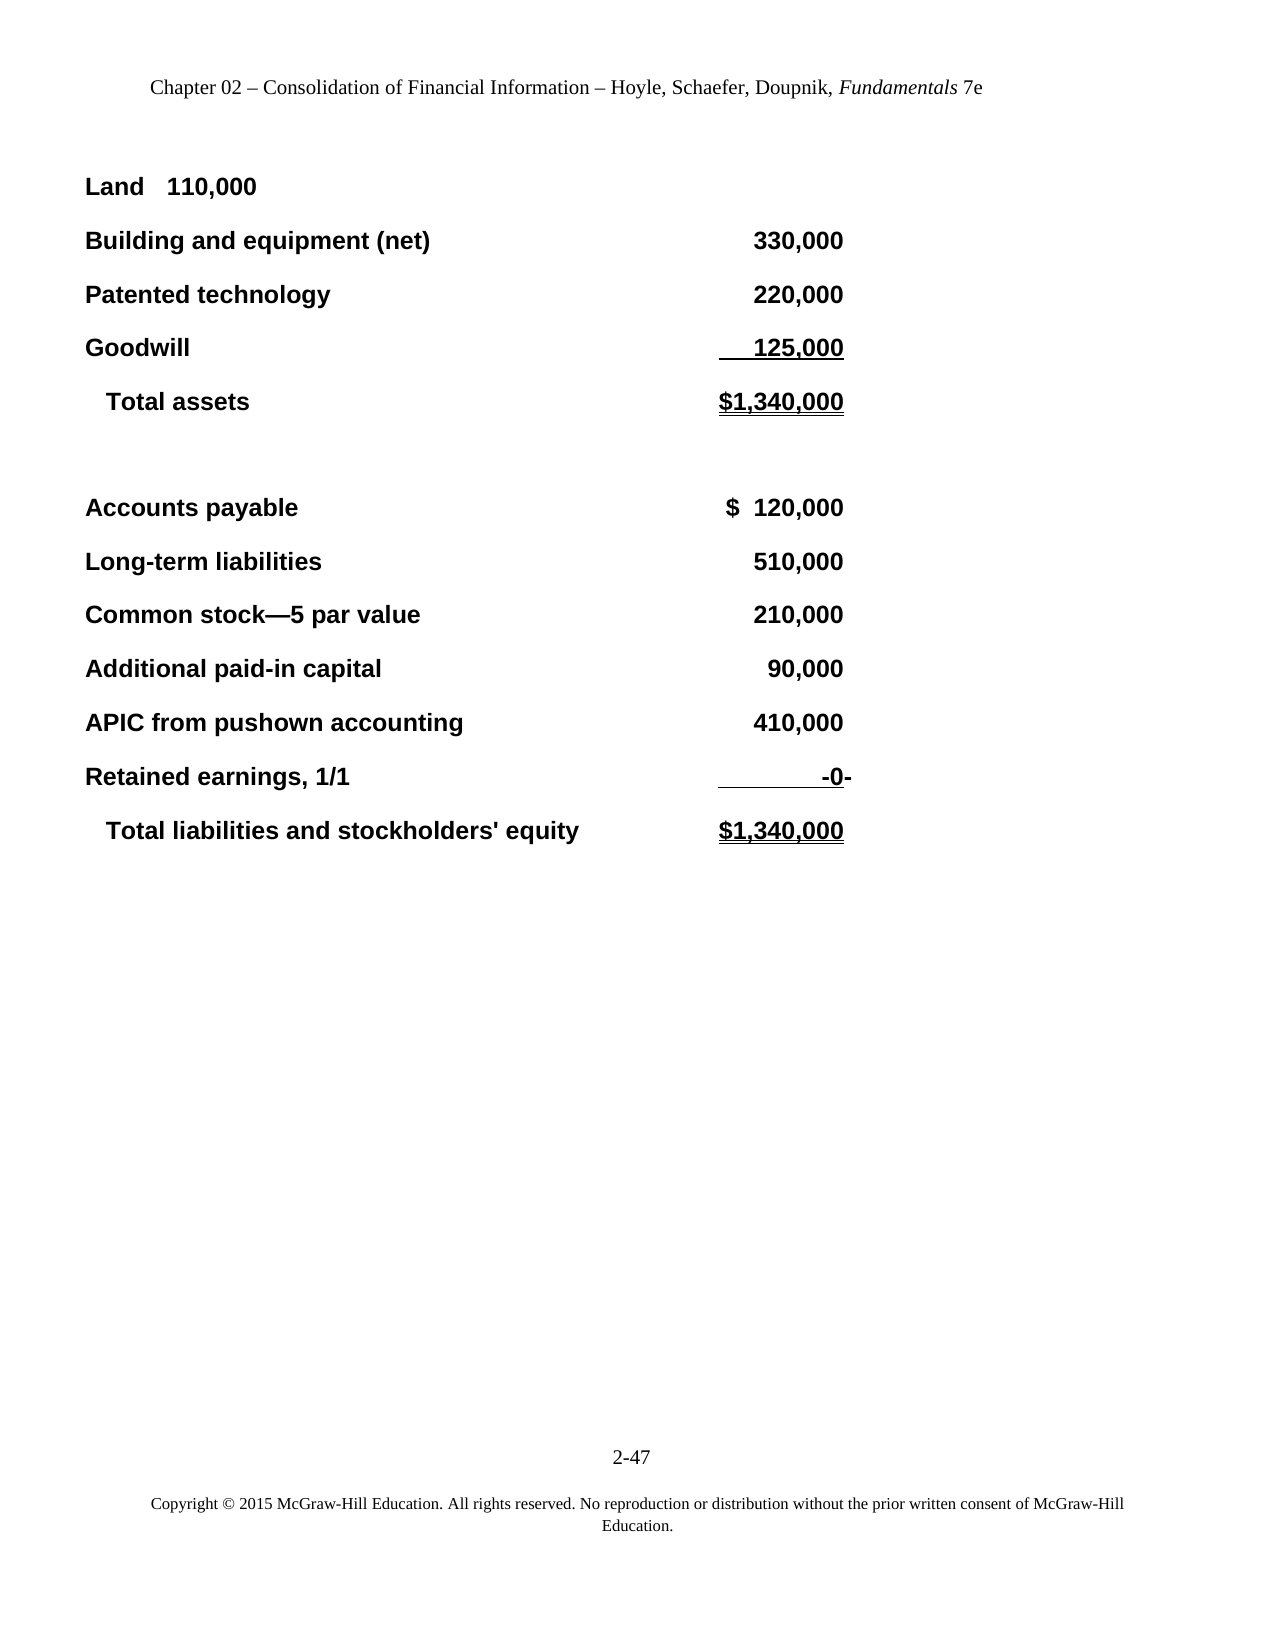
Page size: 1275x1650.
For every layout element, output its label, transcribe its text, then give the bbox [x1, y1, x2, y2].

text Accounts payable $ 120,000 [85, 493, 1125, 521]
text Common stock—5 par value 210,000 [85, 600, 1125, 629]
text Land 110,000 [85, 172, 1125, 201]
text Retained earnings, 1/1 -0- [85, 762, 1125, 791]
text Building and equipment (net) 330,000 [85, 226, 1125, 254]
text Long-term liabilities 510,000 [85, 546, 1125, 575]
text Total assets $1,340,000 [85, 387, 1125, 416]
text Additional paid-in capital 90,000 [85, 654, 1125, 683]
text Total liabilities and stockholders' equity $1,340,000 [85, 816, 1125, 844]
text APIC from pushown accounting 410,000 [85, 708, 1125, 737]
text Goodwill 125,000 [85, 333, 1125, 362]
text Patented technology 220,000 [85, 279, 1125, 308]
